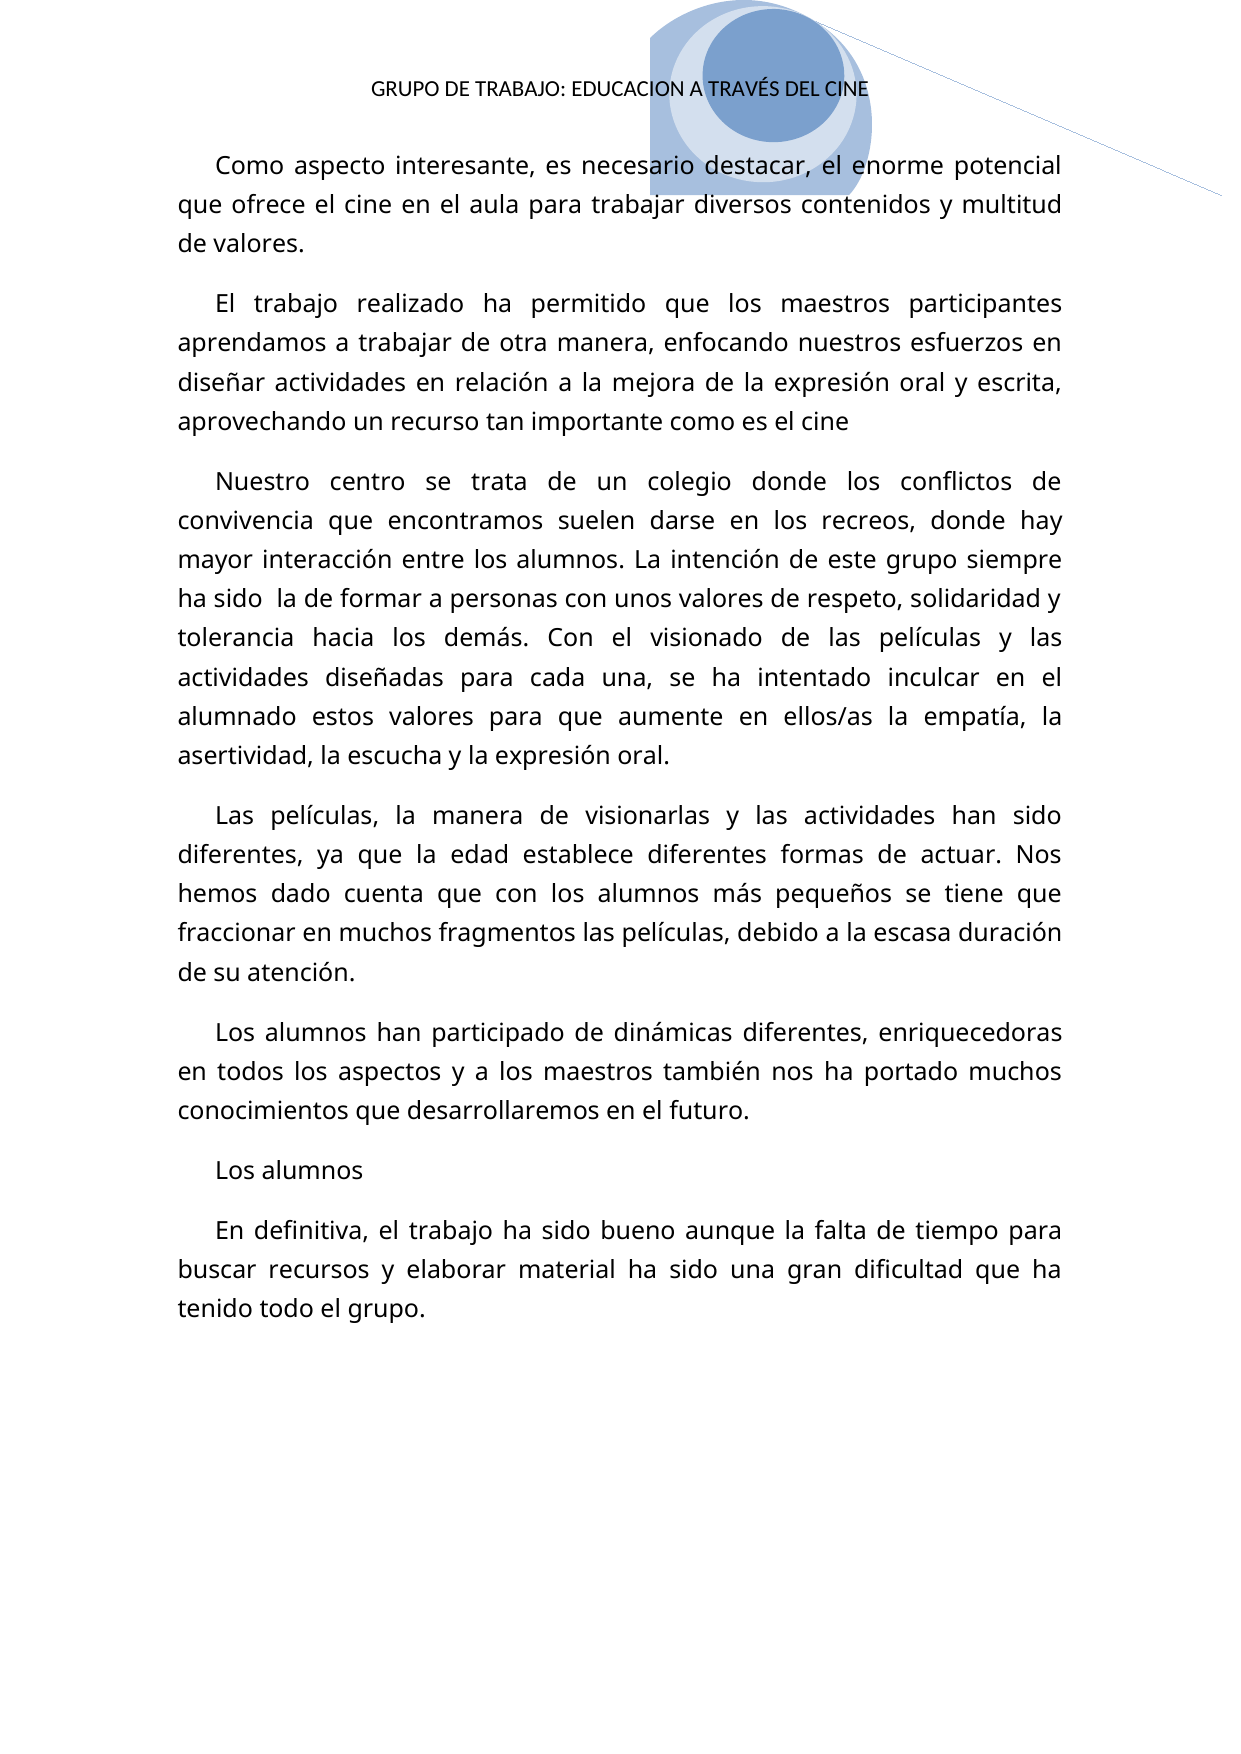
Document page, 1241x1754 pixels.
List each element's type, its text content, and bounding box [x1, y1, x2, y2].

text El trabajo realizado ha permitido que los maestros participantes aprendamos a trabajar de otra manera, enfocando nuestros esfuerzos en diseñar actividades en relación a la mejora de la expresión oral y escrita, aprovechando un recurso tan importante como es el cine [177, 286, 1063, 437]
text Las películas, la manera de visionarlas y las actividades han sido diferentes, ya que la edad establece diferentes formas de actuar. Nos hemos dado cuenta que con los alumnos más pequeños se tiene que fraccionar en muchos fragmentos las películas, debido a la escasa duración de su atención. [177, 798, 1063, 988]
text Nuestro centro se trata de un colegio donde los conflictos de convivencia que encontramos suelen darse en los recreos, donde hay mayor interacción entre los alumnos. La intención de este grupo siempre ha sido la de formar a personas con unos valores de respeto, solidaridad y tolerancia hacia los demás. Con el visionado de las películas y las actividades diseñadas para cada una, se ha intentado inculcar en el alumnado estos valores para que aumente en ellos/as la empatía, la asertividad, la escucha y la expresión oral. [177, 463, 1063, 772]
text En definitiva, el trabajo ha sido bueno aunque la falta de tiempo para buscar recursos y elaborar material ha sido una gran dificultad que ha tenido todo el grupo. [177, 1213, 1063, 1325]
text Como aspecto interesante, es necesario destacar, el enorme potencial que ofrece el cine en el aula para trabajar diversos contenidos y multitud de valores. [177, 148, 1063, 260]
text Los alumnos [177, 1153, 1063, 1187]
text Los alumnos han participado de dinámicas diferentes, enriquecedoras en todos los aspectos y a los maestros también nos ha portado muchos conocimientos que desarrollaremos en el futuro. [177, 1014, 1063, 1127]
